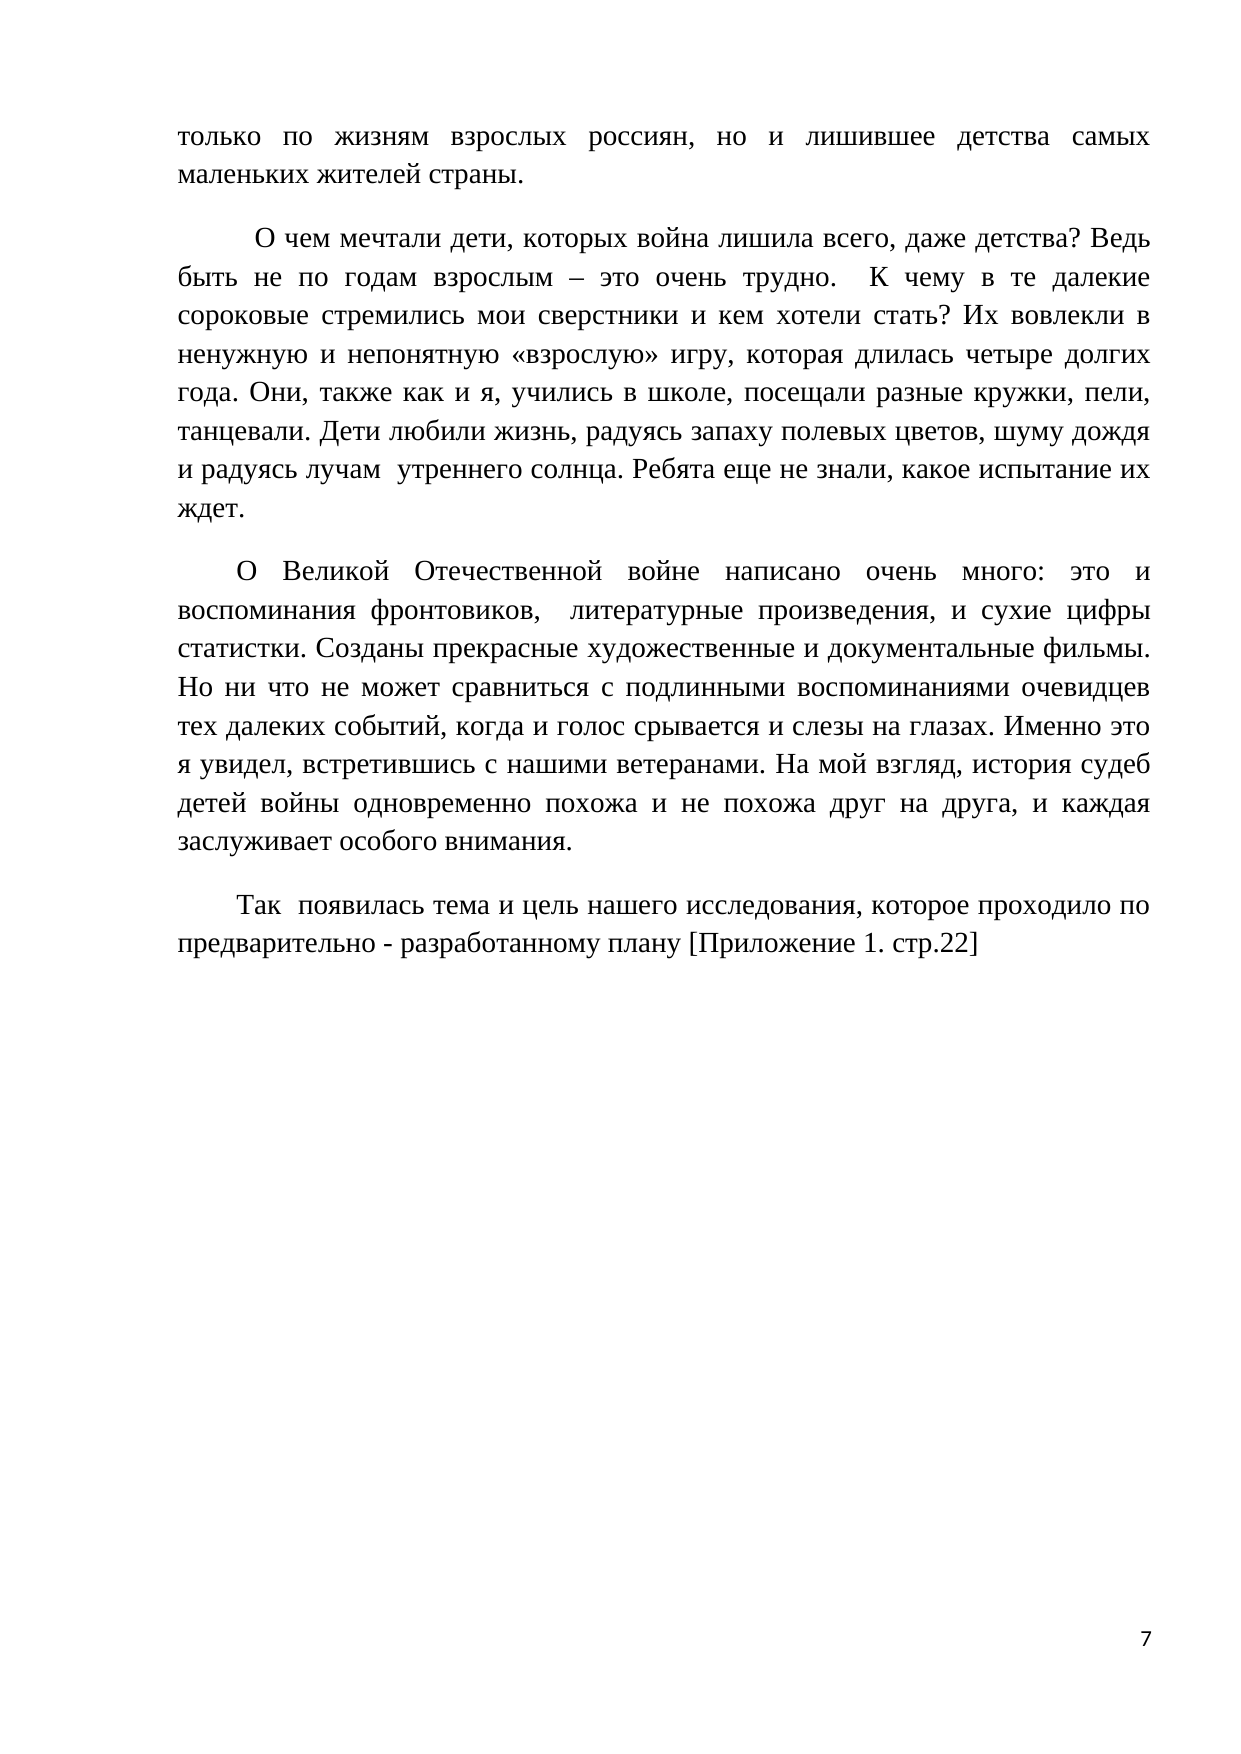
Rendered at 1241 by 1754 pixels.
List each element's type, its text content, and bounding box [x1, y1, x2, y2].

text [177, 118, 1152, 190]
text О Великой Отечественной войне написано очень много: это и воспоминания фронтовиков, литературные произведения, и сухие цифры статистки. Созданы прекрасные художественные и документальные фильмы. Но ни что не может сравниться с подлинными воспоминаниями очевидцев тех далеких событий, когда и голос срывается и слезы на глазах. Именно это я увидел, встретившись с нашими ветеранами. На мой взгляд, история судеб детей войны одновременно похожа и не похожа друг на друга, и каждая заслуживает особого внимания. [177, 553, 1152, 857]
text О чем мечтали дети, которых война лишила всего, даже детства? Ведь быть не по годам взрослым – это очень трудно. К чему в те далекие сороковые стремились мои сверстники и кем хотели стать? Их вовлекли в ненужную и непонятную «взрослую» игру, которая длилась четыре долгих года. Они, также как и я, учились в школе, посещали разные кружки, пели, танцевали. Дети любили жизнь, радуясь запаху полевых цветов, шуму дождя и радуясь лучам утреннего солнца. Ребята еще не знали, какое испытание их ждет. [177, 220, 1152, 523]
text Так появилась тема и цель нашего исследования, которое проходило по предварительно - разработанному плану [Приложение 1. стр.22] [177, 887, 1152, 959]
